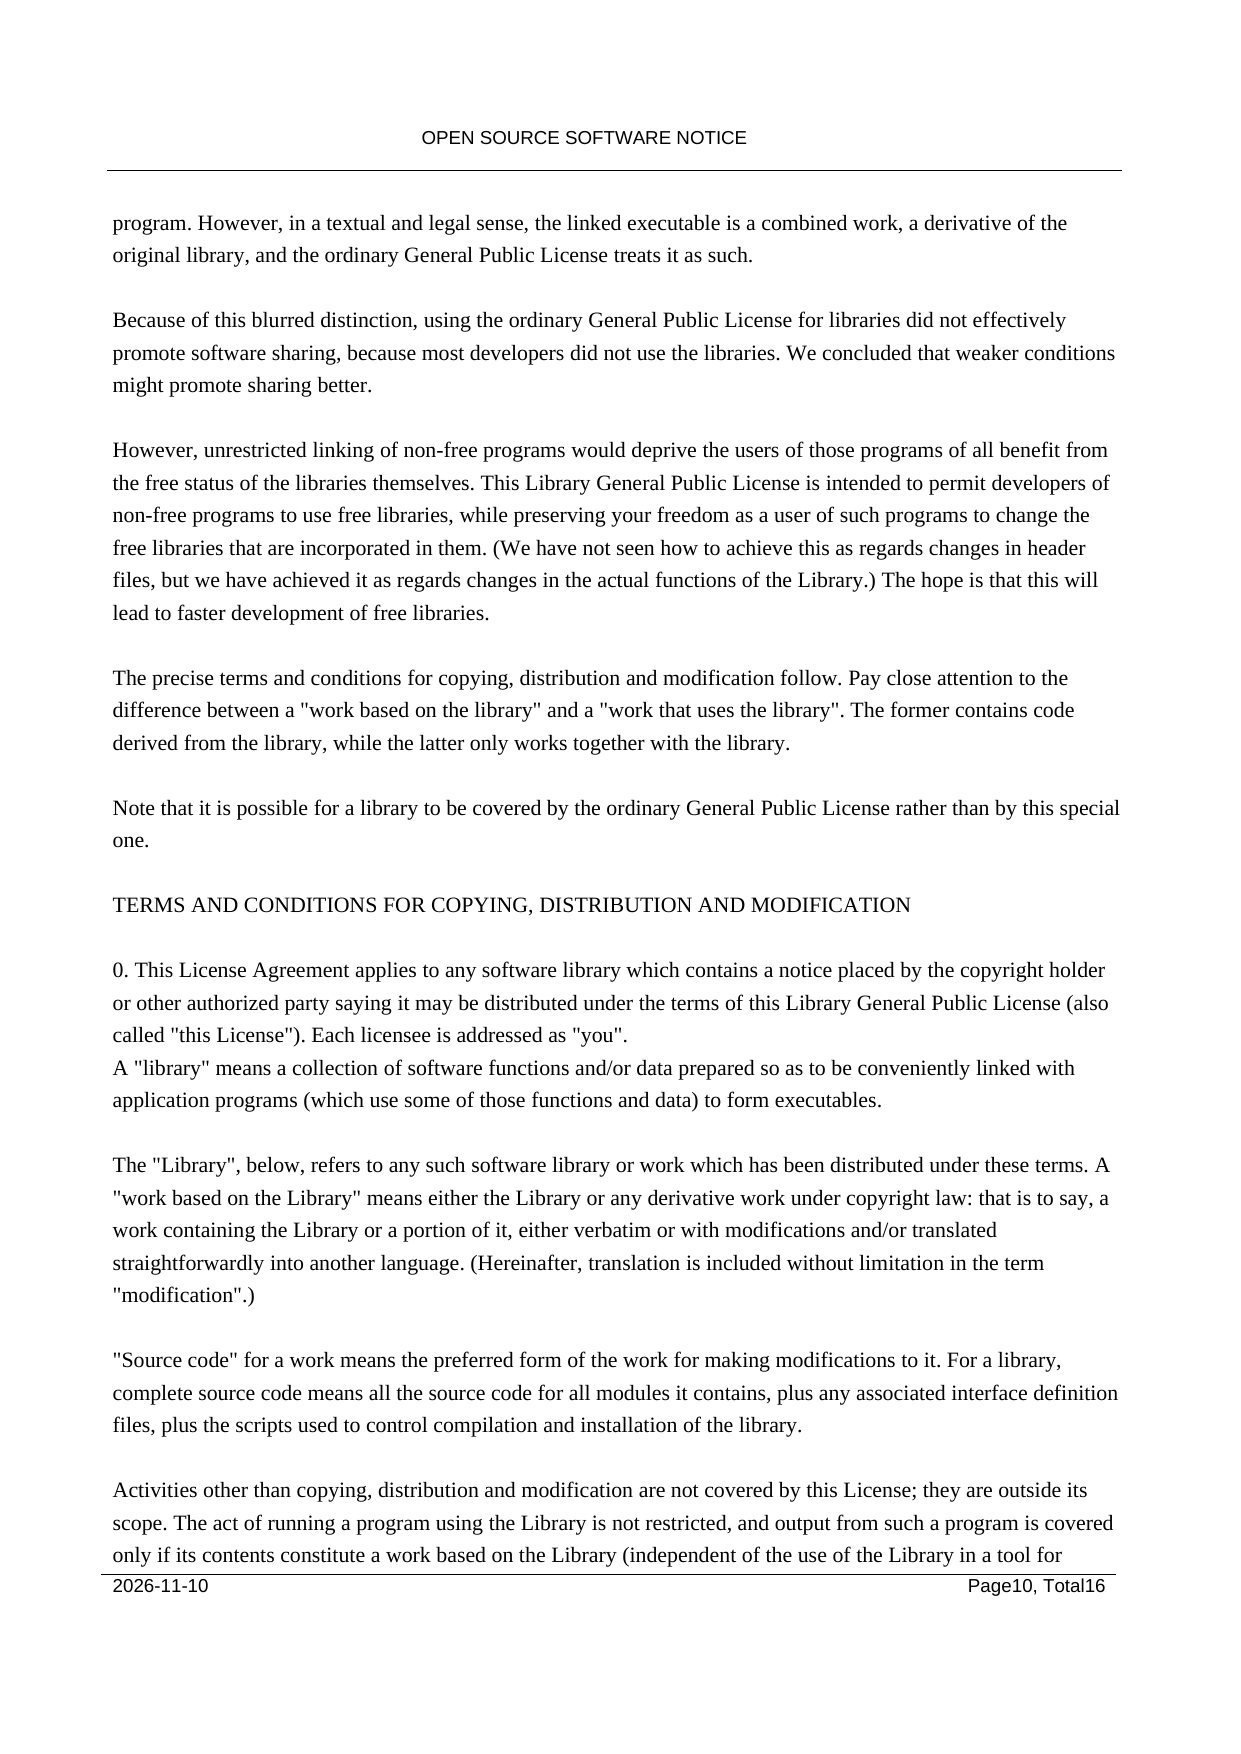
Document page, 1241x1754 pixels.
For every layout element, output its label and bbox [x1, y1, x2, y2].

text [112, 206, 1128, 1571]
